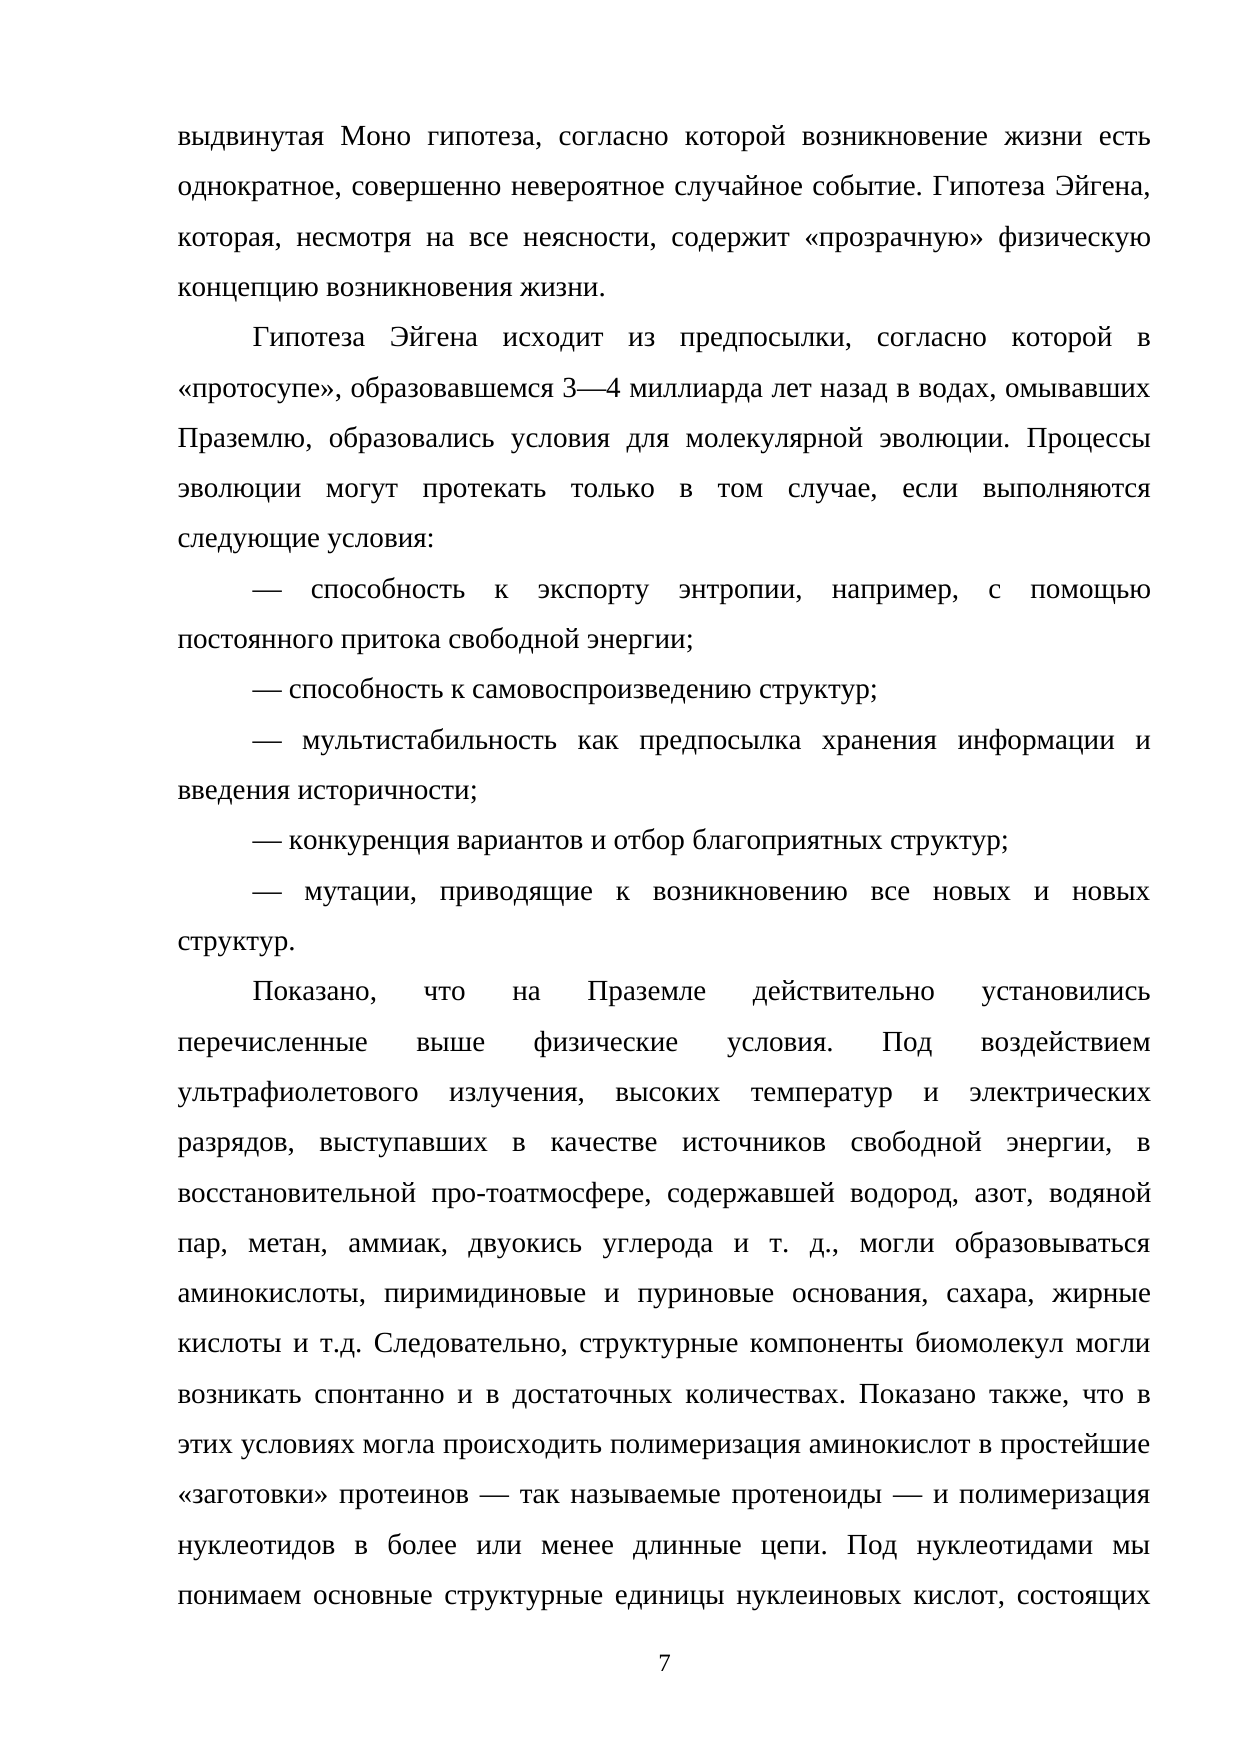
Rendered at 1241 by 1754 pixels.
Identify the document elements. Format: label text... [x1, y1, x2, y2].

text — мультистабильность как предпосылка хранения информации и введения историчности; [177, 722, 1152, 806]
text — способность к экспорту энтропии, например, с помощью постоянного притока свободной энергии; [177, 571, 1152, 655]
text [177, 973, 1152, 1611]
text — конкуренция вариантов и отбор благоприятных структур; [177, 822, 1152, 856]
text — мутации, приводящие к возникновению все новых и новых структур. [177, 873, 1152, 957]
text — способность к самовоспроизведению структур; [177, 672, 1152, 705]
text Гипотеза Эйгена исходит из предпосылки, согласно которой в «протосупе», образовавшемся 3—4 миллиарда лет назад в водах, омывавших Праземлю, образовались условия для молекулярной эволюции. Процессы эволюции могут протекать только в том случае, если выполняются следующие условия: [177, 319, 1152, 554]
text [177, 118, 1152, 303]
